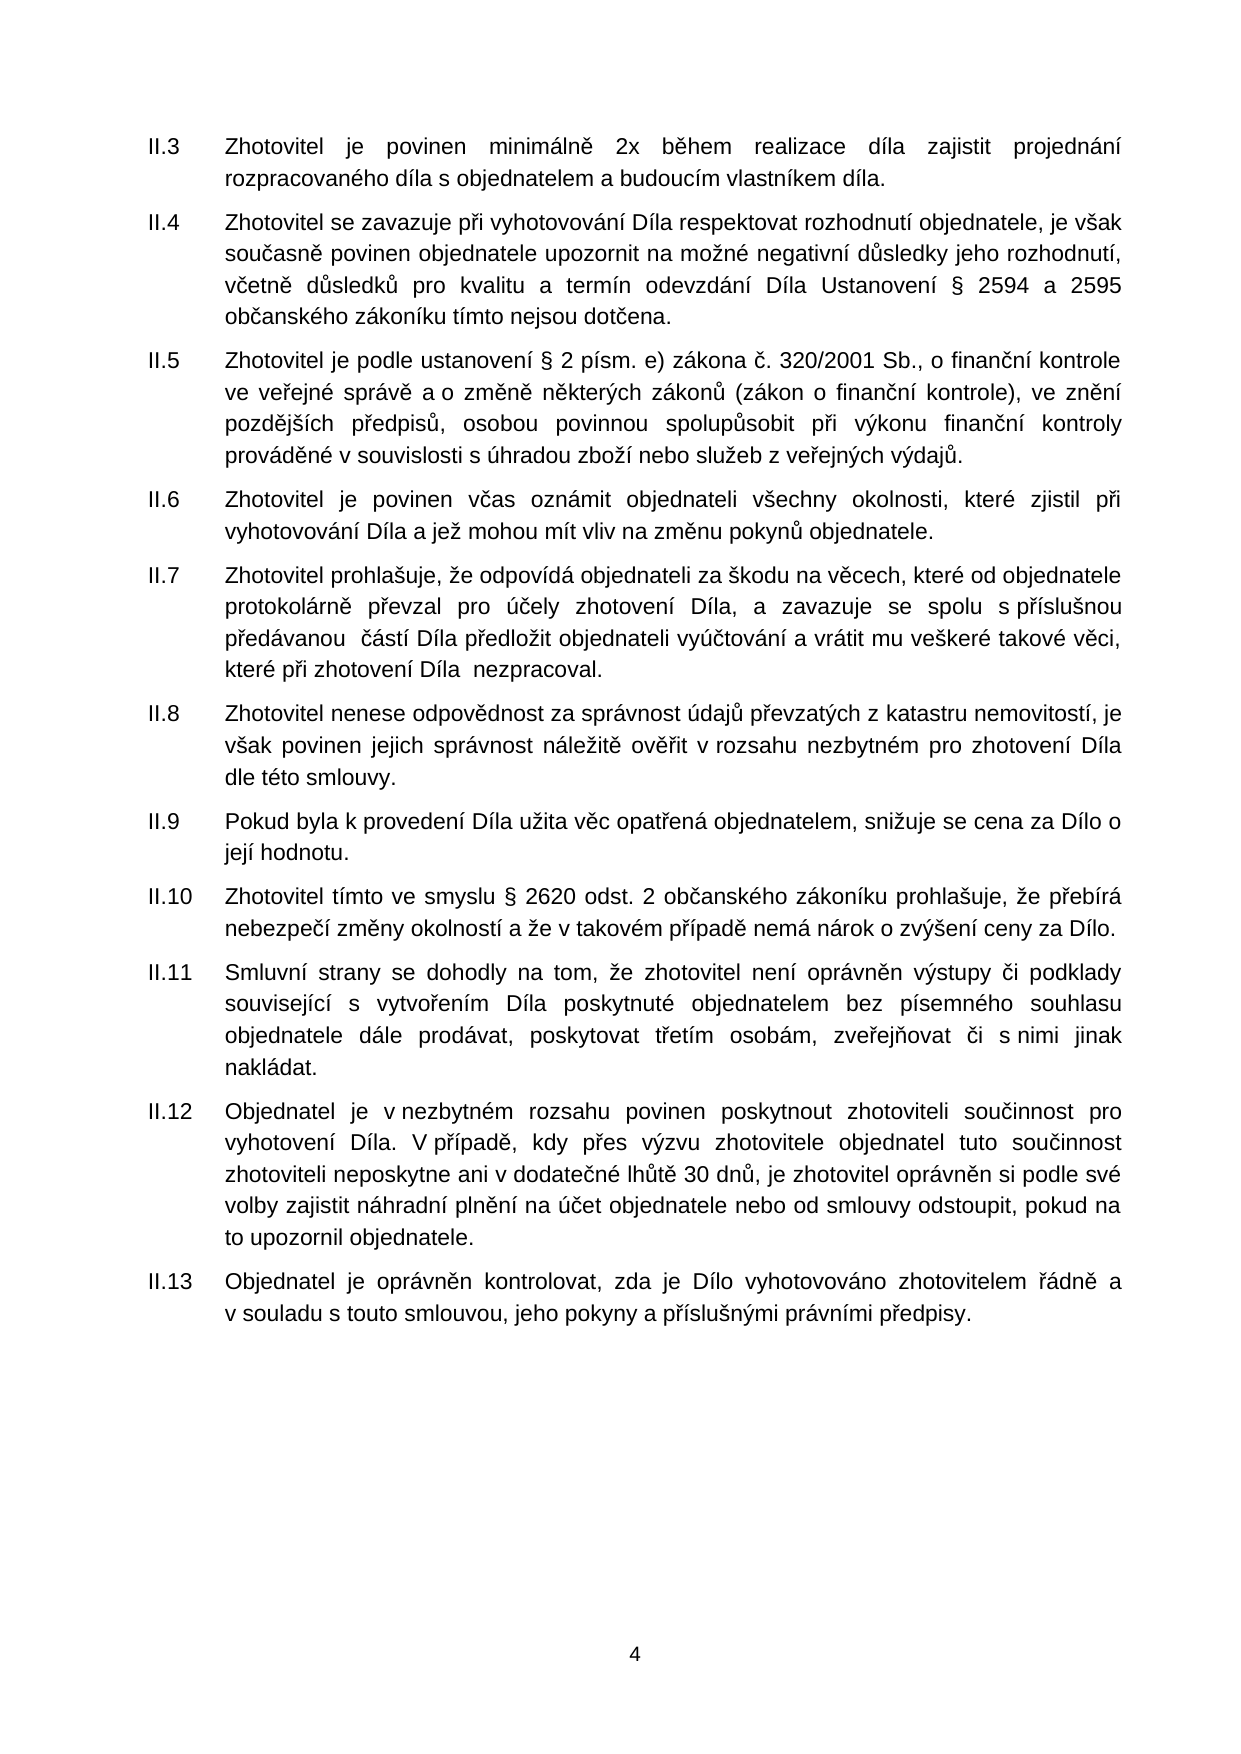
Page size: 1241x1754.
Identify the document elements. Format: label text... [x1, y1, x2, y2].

list Pokud byla k provedení Díla užita věc opatřená objednatelem, snižuje se cena za Dílo o její hodnotu. [148, 808, 1122, 866]
list Zhotovitel je podle ustanovení § 2 písm. e) zákona č. 320/2001 Sb., o finanční kontrole ve veřejné správě a o změně některých zákonů (zákon o finanční kontrole), ve znění pozdějších předpisů, osobou povinnou spolupůsobit při výkonu finanční kontroly prováděné v souvislosti s úhradou zboží nebo služeb z veřejných výdajů. [148, 347, 1122, 468]
list Zhotovitel nenese odpovědnost za správnost údajů převzatých z katastru nemovitostí, je však povinen jejich správnost náležitě ověřit v rozsahu nezbytném pro zhotovení Díla dle této smlouvy. [148, 700, 1122, 790]
list Zhotovitel prohlašuje, že odpovídá objednateli za škodu na věcech, které od objednatele protokolárně převzal pro účely zhotovení Díla, a zavazuje se spolu s příslušnou předávanou částí Díla předložit objednateli vyúčtování a vrátit mu veškeré takové věci, které při zhotovení Díla nezpracoval. [148, 562, 1122, 683]
list Zhotovitel se zavazuje při vyhotovování Díla respektovat rozhodnutí objednatele, je však současně povinen objednatele upozornit na možné negativní důsledky jeho rozhodnutí, včetně důsledků pro kvalitu a termín odevzdání Díla Ustanovení § 2594 a 2595 občanského zákoníku tímto nejsou dotčena. [148, 208, 1122, 329]
list Objednatel je oprávněn kontrolovat, zda je Dílo vyhotovováno zhotovitelem řádně a v souladu s touto smlouvou, jeho pokyny a příslušnými právními předpisy. [148, 1268, 1122, 1326]
list Zhotovitel je povinen včas oznámit objednateli všechny okolnosti, které zjistil při vyhotovování Díla a jež mohou mít vliv na změnu pokynů objednatele. [148, 486, 1122, 544]
list Smluvní strany se dohodly na tom, že zhotovitel není oprávněn výstupy či podklady související s vytvořením Díla poskytnuté objednatelem bez písemného souhlasu objednatele dále prodávat, poskytovat třetím osobám, zveřejňovat či s nimi jinak nakládat. [148, 959, 1122, 1080]
list Zhotovitel je povinen minimálně 2x během realizace díla zajistit projednání rozpracovaného díla s objednatelem a budoucím vlastníkem díla. [148, 133, 1122, 191]
list Zhotovitel tímto ve smyslu § 2620 odst. 2 občanského zákoníku prohlašuje, že přebírá nebezpečí změny okolností a že v takovém případě nemá nárok o zvýšení ceny za Dílo. [148, 883, 1122, 941]
list Objednatel je v nezbytném rozsahu povinen poskytnout zhotoviteli součinnost pro vyhotovení Díla. V případě, kdy přes výzvu zhotovitele objednatel tuto součinnost zhotoviteli neposkytne ani v dodatečné lhůtě 30 dnů, je zhotovitel oprávněn si podle své volby zajistit náhradní plnění na účet objednatele nebo od smlouvy odstoupit, pokud na to upozornil objednatele. [148, 1098, 1122, 1250]
